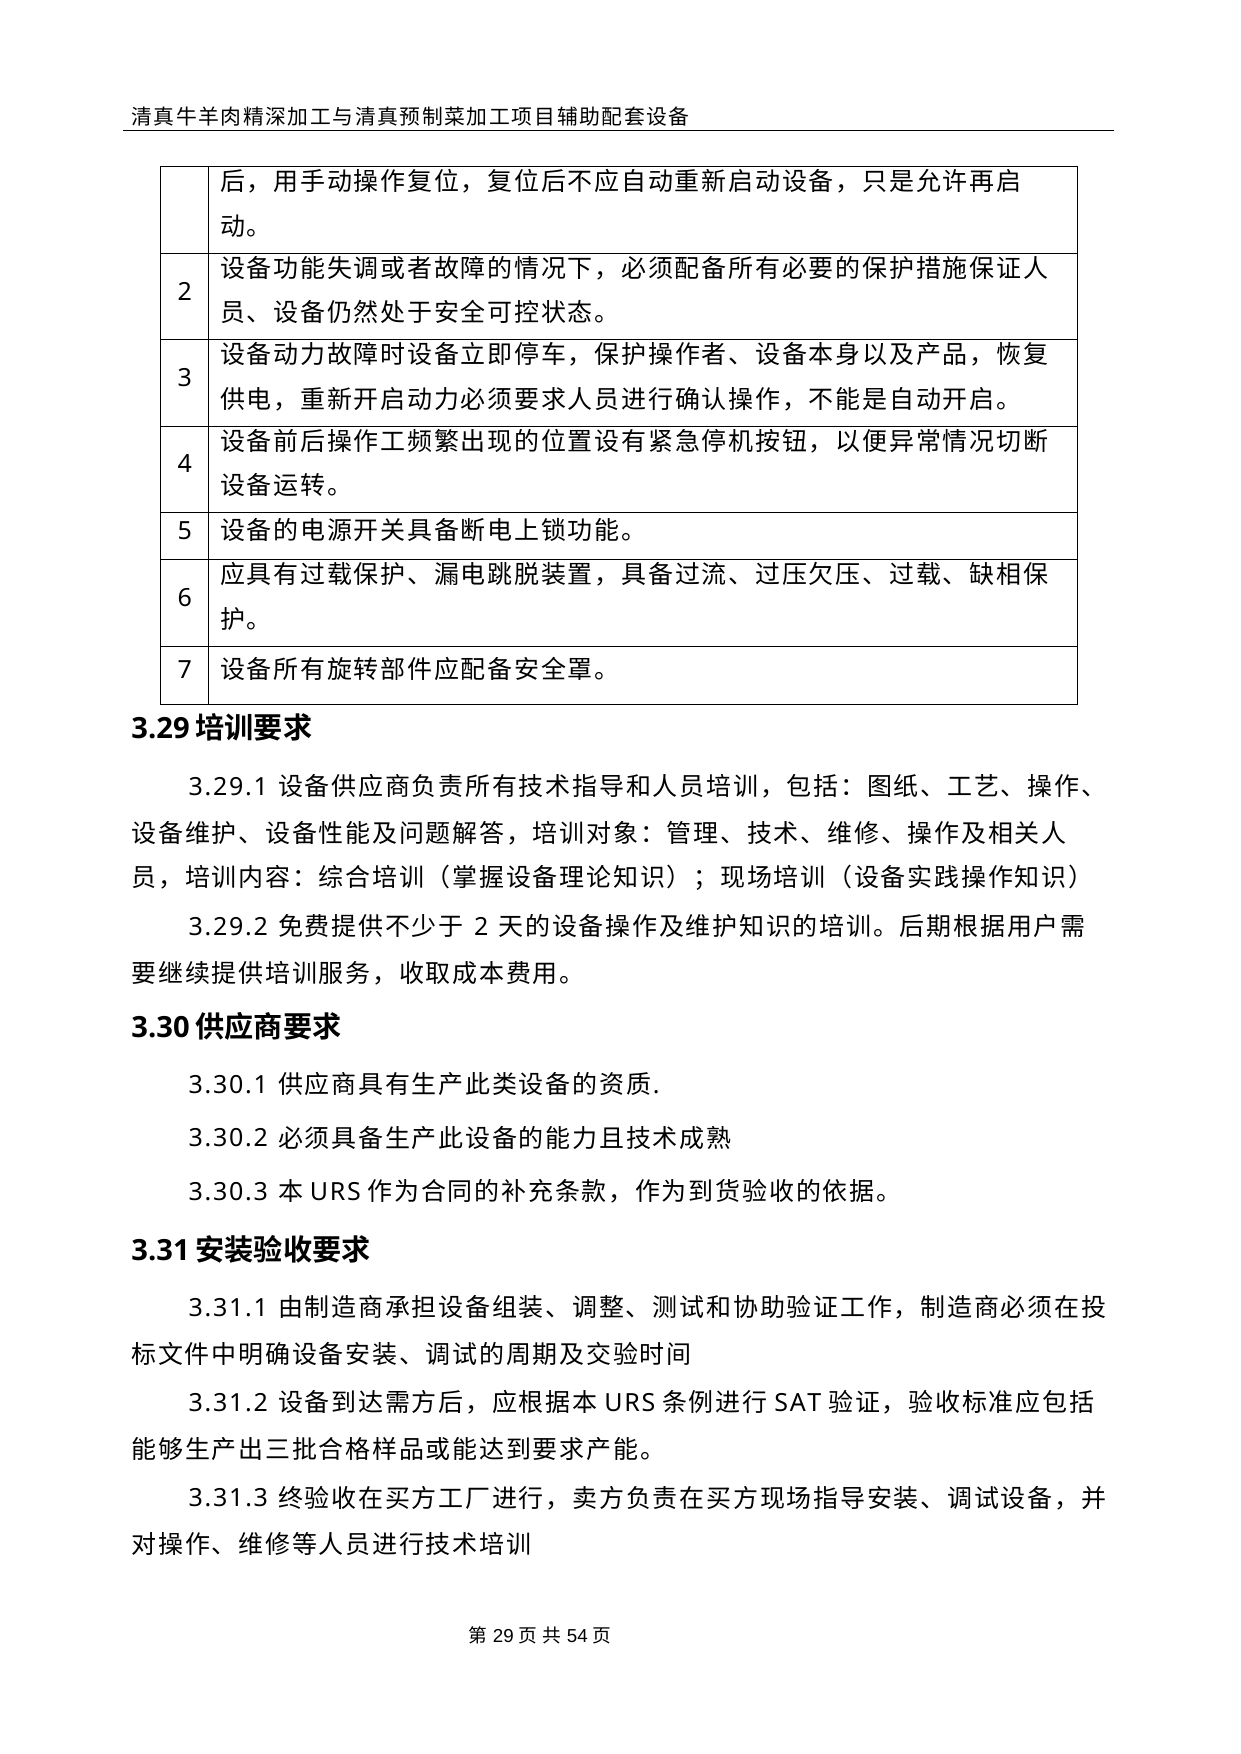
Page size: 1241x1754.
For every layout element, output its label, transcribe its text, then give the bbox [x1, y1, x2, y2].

text 3.31.1 由制造商承担设备组装、调整、测试和协助验证工作，制造商必须在投标文件中明确设备安装、调试的周期及交验时间 [131, 1290, 1106, 1370]
table_cell 设备所有旋转部件应配备安全罩。 [209, 647, 1077, 704]
table_cell 6 [161, 560, 208, 646]
list 3.29培训要求 [131, 705, 1106, 747]
table_cell 7 [161, 647, 208, 704]
text 3.31.2 设备到达需方后，应根据本URS条例进行SAT验证，验收标准应包括能够生产出三批合格样品或能达到要求产能。 [131, 1385, 1106, 1465]
table_cell 2 [161, 254, 208, 339]
table_cell 5 [161, 513, 208, 559]
text 3.29.2 免费提供不少于 2 天的设备操作及维护知识的培训。后期根据用户需要继续提供培训服务，收取成本费用。 [131, 908, 1106, 988]
text 3.30.1 供应商具有生产此类设备的资质. [131, 1067, 1106, 1102]
table_cell 应具有过载保护、漏电跳脱装置，具备过流、过压欠压、过载、缺相保护。 [209, 560, 1077, 646]
list 3.30供应商要求 [131, 1003, 1106, 1046]
table_cell 4 [161, 427, 208, 512]
text 3.30.2 必须具备生产此设备的能力且技术成熟 [131, 1120, 1106, 1155]
table_cell 1 [161, 167, 208, 253]
table_cell 设备的电源开关具备断电上锁功能。 [209, 513, 1077, 559]
text 3.29.1 设备供应商负责所有技术指导和人员培训，包括：图纸、工艺、操作、设备维护、设备性能及问题解答，培训对象：管理、技术、维修、操作及相关人员，培训内容：综合培训（掌握设备理论知识）；现场培训（设备实践操作知识） [131, 768, 1106, 893]
table_cell 3 [161, 340, 208, 426]
table_cell 设备前后操作工频繁出现的位置设有紧急停机按钮，以便异常情况切断设备运转。 [209, 427, 1077, 512]
table_cell 设备动力故障时设备立即停车，保护操作者、设备本身以及产品，恢复供电，重新开启动力必须要求人员进行确认操作，不能是自动开启。 [209, 340, 1077, 426]
text 3.31.3 终验收在买方工厂进行，卖方负责在买方现场指导安装、调试设备，并对操作、维修等人员进行技术培训 [131, 1480, 1106, 1560]
table_cell 设备功能失调或者故障的情况下，必须配备所有必要的保护措施保证人员、设备仍然处于安全可控状态。 [209, 254, 1077, 339]
list 3.31安装验收要求 [131, 1226, 1106, 1269]
text 3.30.3 本URS作为合同的补充条款，作为到货验收的依据。 [131, 1173, 1106, 1208]
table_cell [209, 167, 1077, 253]
